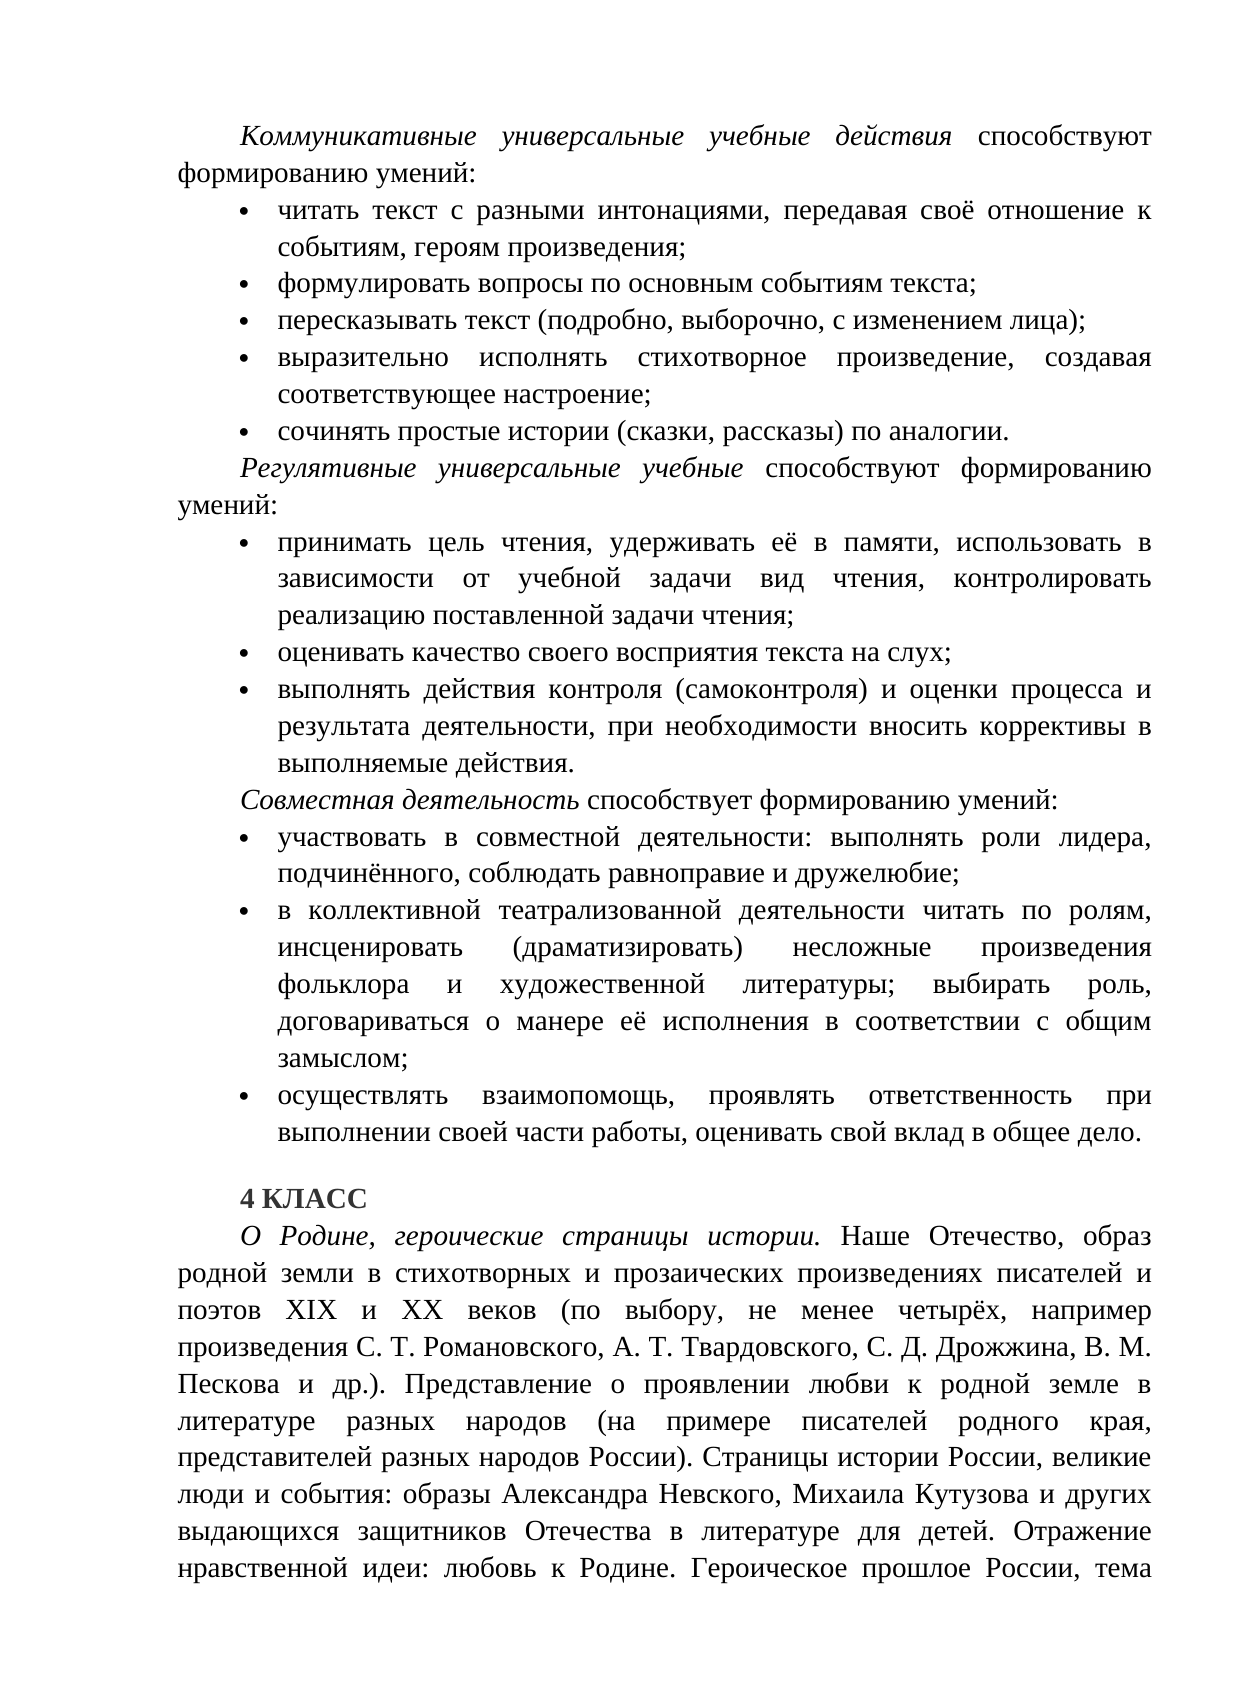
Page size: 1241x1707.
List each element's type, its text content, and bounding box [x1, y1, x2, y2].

list принимать цель чтения, удерживать её в памяти, использовать в зависимости от учебной задачи вид чтения, контролировать реализацию поставленной задачи чтения; [240, 524, 1152, 631]
text Совместная деятельность способствует формированию умений: [177, 782, 1152, 815]
text 4 КЛАСС [177, 1181, 1152, 1215]
list осуществлять взаимопомощь, проявлять ответственность при выполнении своей части работы, оценивать свой вклад в общее дело. [240, 1077, 1152, 1147]
list читать текст с разными интонациями, передавая своё отношение к событиям, героям произведения; [240, 192, 1152, 262]
text Коммуникативные универсальные учебные действия способствуют формированию умений: [177, 118, 1152, 188]
list в коллективной театрализованной деятельности читать по ролям, инсценировать (драматизировать) несложные произведения фольклора и художественной литературы; выбирать роль, договариваться о манере её исполнения в соответствии с общим замыслом; [240, 892, 1152, 1073]
text Регулятивные универсальные учебные способствуют формированию умений: [177, 450, 1152, 520]
list оценивать качество своего восприятия текста на слух; [240, 634, 1152, 668]
list формулировать вопросы по основным событиям текста; [240, 266, 1152, 299]
list выразительно исполнять стихотворное произведение, создавая соответствующее настроение; [240, 339, 1152, 410]
list участвовать в совместной деятельности: выполнять роли лидера, подчинённого, соблюдать равноправие и дружелюбие; [240, 819, 1152, 889]
list выполнять действия контроля (самоконтроля) и оценки процесса и результата деятельности, при необходимости вносить коррективы в выполняемые действия. [240, 671, 1152, 778]
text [177, 1218, 1152, 1584]
list пересказывать текст (подробно, выборочно, с изменением лица); [240, 302, 1152, 336]
list сочинять простые истории (сказки, рассказы) по аналогии. [240, 413, 1152, 447]
